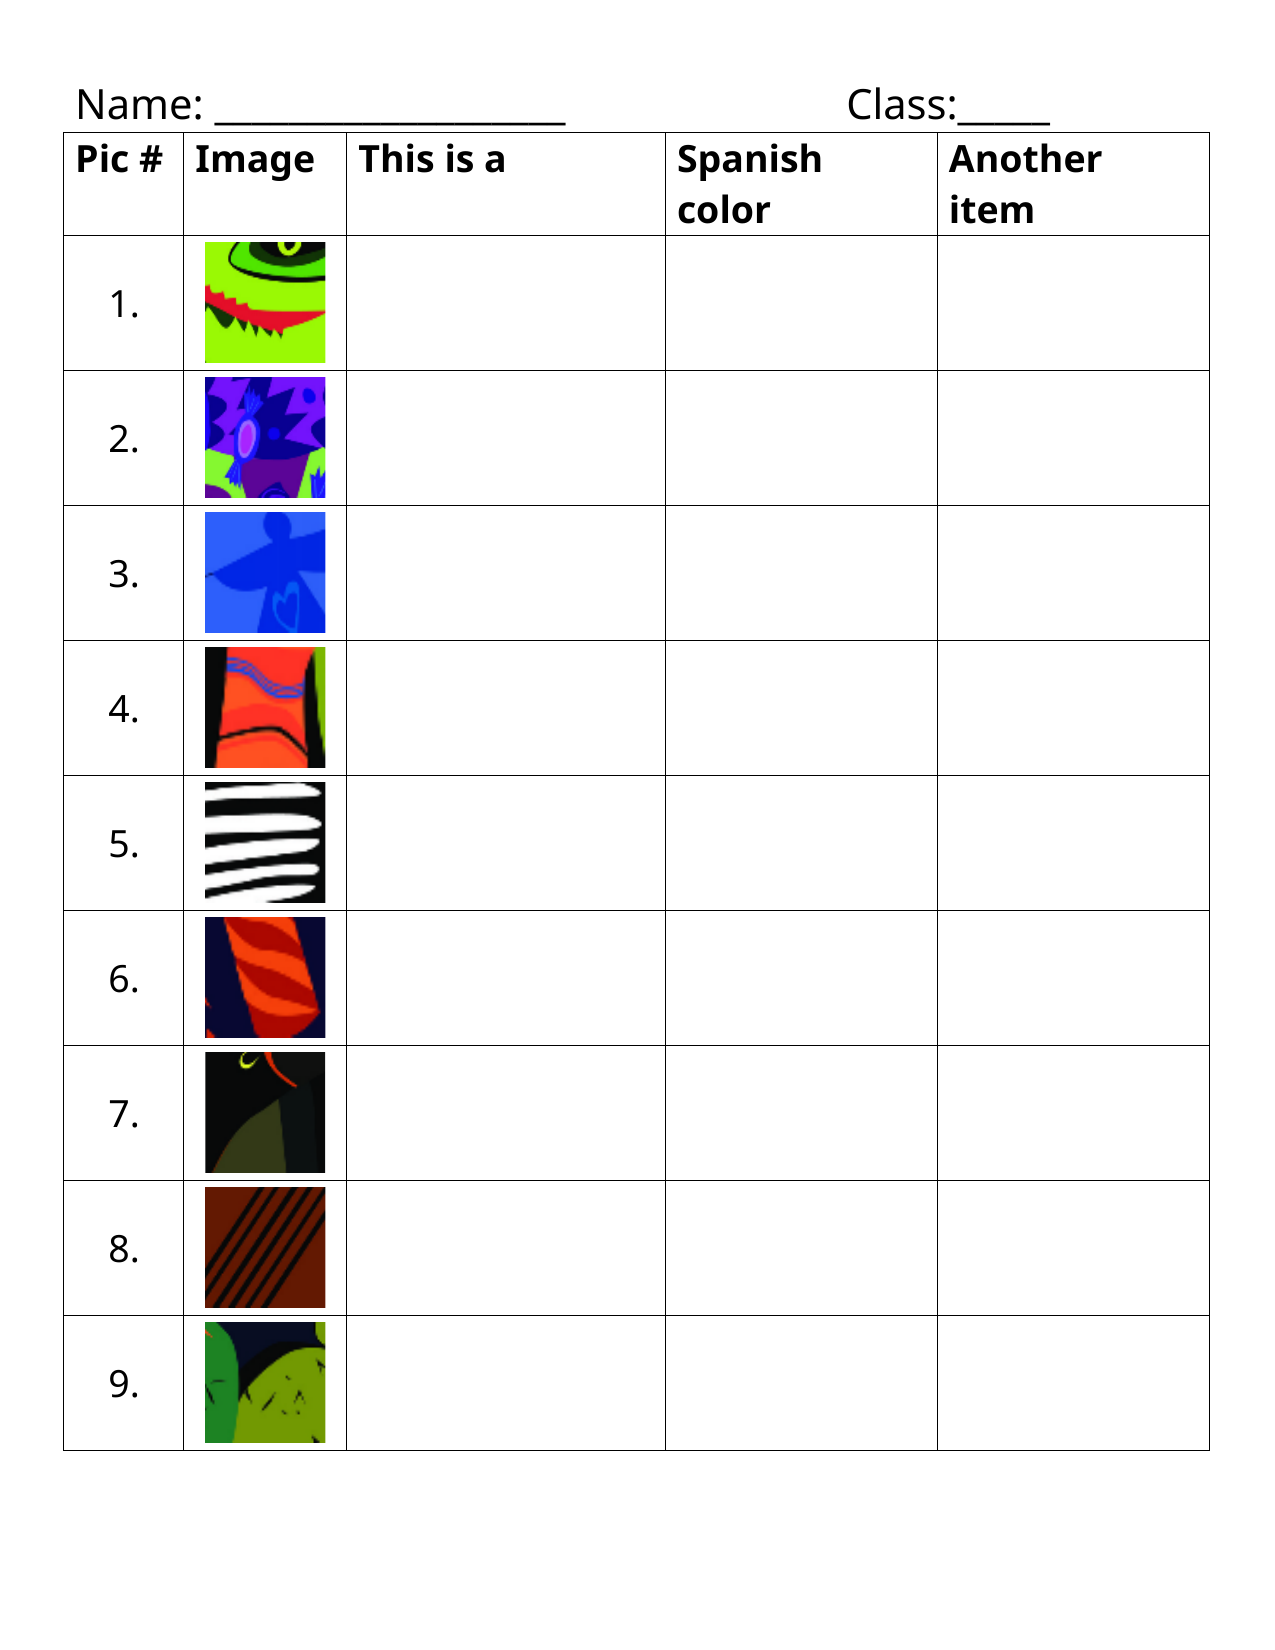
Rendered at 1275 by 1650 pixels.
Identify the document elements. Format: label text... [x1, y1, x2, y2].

table_cell [938, 236, 1209, 370]
table_cell [938, 1046, 1209, 1180]
table_cell 3. [64, 506, 183, 640]
table_cell [184, 1316, 346, 1450]
table_cell [938, 1316, 1209, 1450]
table_header Spanish color [666, 133, 937, 235]
table_cell [666, 1181, 937, 1315]
table_cell [666, 911, 937, 1045]
table_cell [666, 1316, 937, 1450]
table_header Image [184, 133, 346, 235]
table_cell [184, 1046, 346, 1180]
table_cell [347, 1181, 665, 1315]
table_cell [938, 506, 1209, 640]
table_cell [184, 911, 346, 1045]
picture [205, 1187, 326, 1308]
table_header Another item [938, 133, 1209, 235]
table_cell [184, 641, 346, 775]
table_cell [666, 776, 937, 910]
table_cell [184, 236, 346, 370]
table_cell [938, 1181, 1209, 1315]
picture [205, 512, 326, 633]
picture [205, 377, 326, 498]
picture [205, 1322, 326, 1443]
table_cell [666, 641, 937, 775]
table_cell [347, 911, 665, 1045]
picture [205, 242, 326, 363]
table_cell [347, 1316, 665, 1450]
table_cell [347, 776, 665, 910]
table_cell [938, 911, 1209, 1045]
table_cell [938, 776, 1209, 910]
table_cell [347, 641, 665, 775]
picture [205, 647, 326, 768]
picture [205, 782, 326, 903]
table_cell [347, 371, 665, 505]
table_cell [666, 1046, 937, 1180]
table_cell [666, 236, 937, 370]
table_header Pic # [64, 133, 183, 235]
table_header This is a [347, 133, 665, 235]
table_cell [347, 506, 665, 640]
table_cell [347, 236, 665, 370]
table_cell 1. [64, 236, 183, 370]
table_cell [938, 371, 1209, 505]
table_cell 5. [64, 776, 183, 910]
picture [205, 917, 326, 1038]
table_cell [938, 641, 1209, 775]
table_cell [184, 1181, 346, 1315]
table_cell 4. [64, 641, 183, 775]
table_cell 9. [64, 1316, 183, 1450]
table_cell [666, 371, 937, 505]
table_cell 7. [64, 1046, 183, 1180]
table_cell 6. [64, 911, 183, 1045]
table_cell 2. [64, 371, 183, 505]
table_cell 8. [64, 1181, 183, 1315]
table_cell [184, 506, 346, 640]
table_cell [184, 776, 346, 910]
picture [205, 1052, 326, 1173]
table_cell [666, 506, 937, 640]
table_cell [184, 371, 346, 505]
table_cell [347, 1046, 665, 1180]
